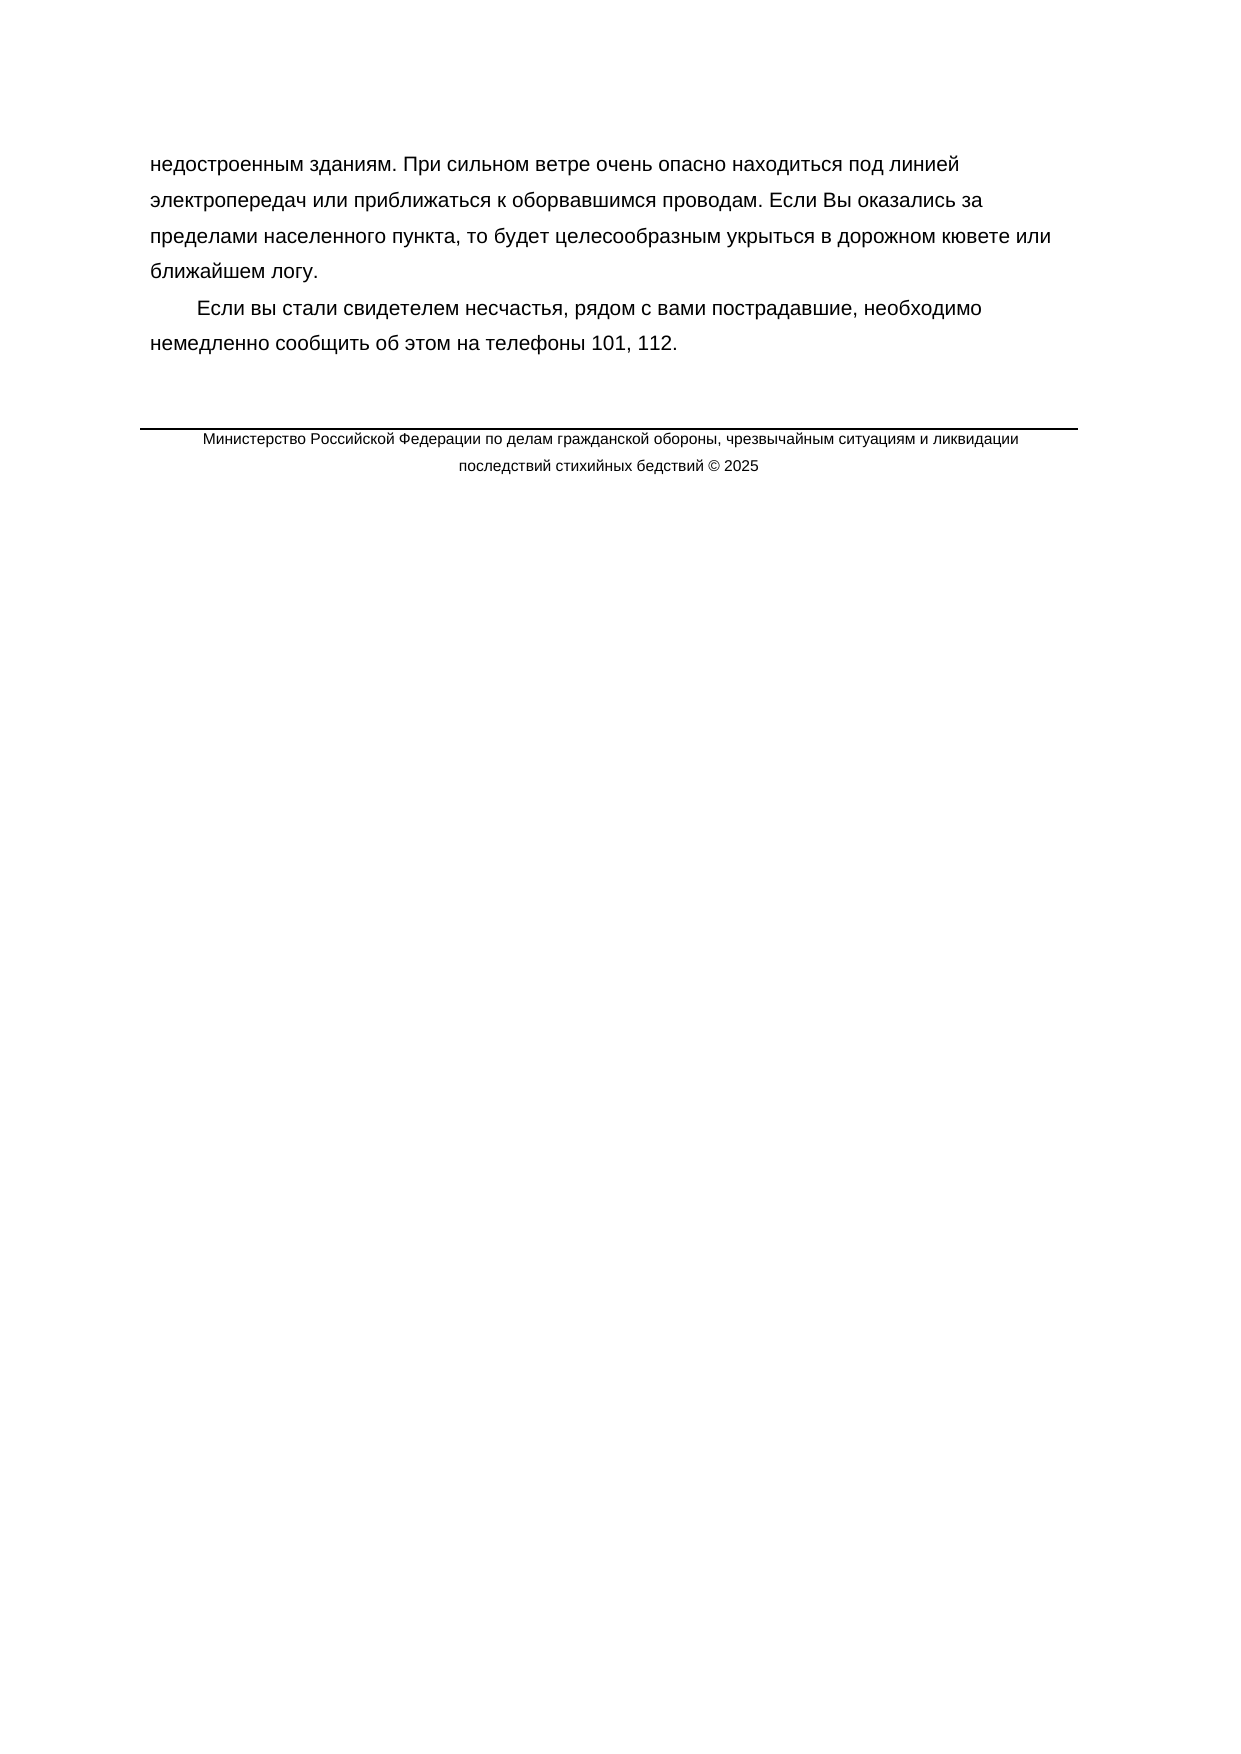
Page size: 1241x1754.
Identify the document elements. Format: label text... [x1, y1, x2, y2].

table_cell Министерство Российской Федерации по делам гражданской обороны, чрезвычайным ситуациям и ликвидации последствий стихийных бедствий © 2025 [140, 430, 1078, 512]
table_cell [140, 150, 1078, 428]
